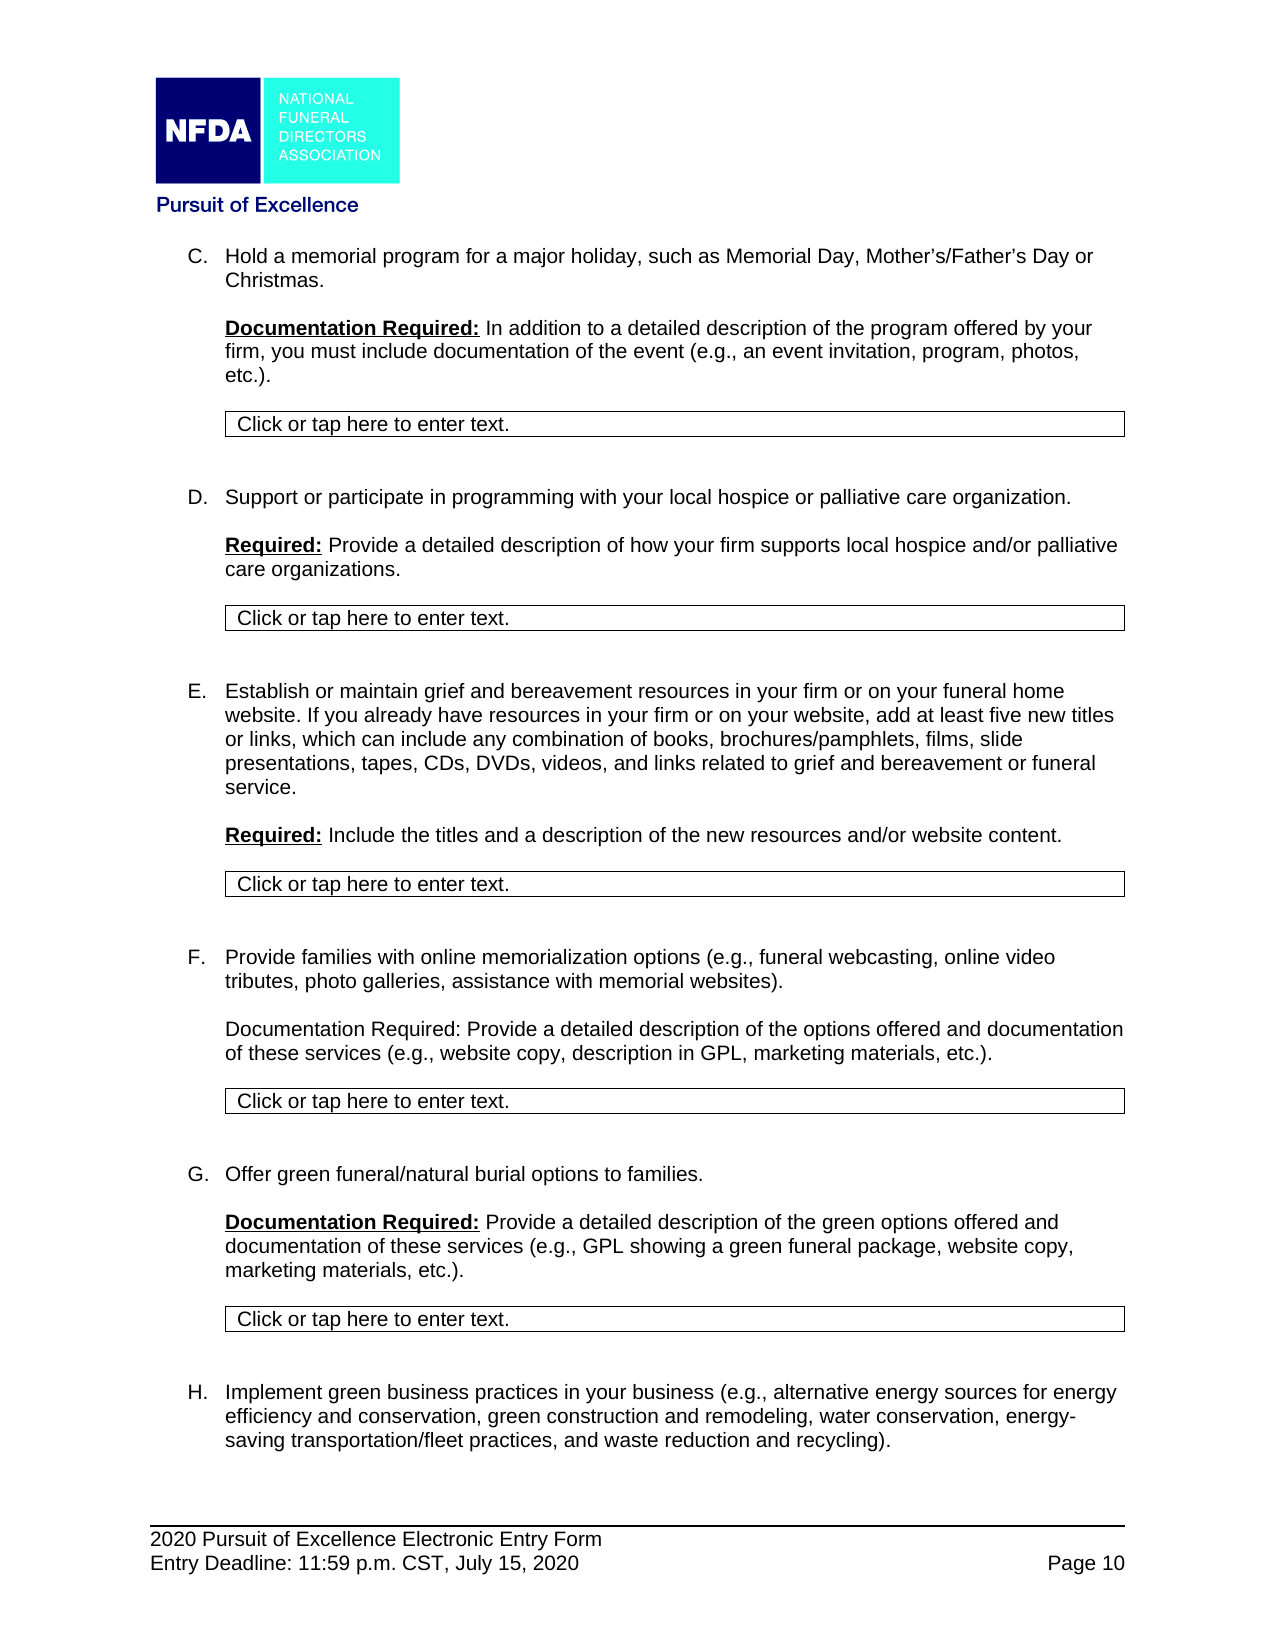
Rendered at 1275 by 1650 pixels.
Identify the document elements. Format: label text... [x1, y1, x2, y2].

list Required: Provide a detailed description of how your firm supports local hospice and/or palliative care organizations. [225, 533, 1125, 581]
list Implement green business practices in your business (e.g., alternative energy sources for energy efficiency and conservation, green construction and remodeling, water conservation, energy-saving transportation/fleet practices, and waste reduction and recycling). [187, 1380, 1125, 1452]
picture [150, 75, 403, 220]
list Documentation Required: Provide a detailed description of the options offered and documentation of these services (e.g., website copy, description in GPL, marketing materials, etc.). [225, 1016, 1125, 1064]
list Documentation Required: In addition to a detailed description of the program offered by your firm, you must include documentation of the event (e.g., an event invitation, program, photos, etc.). [225, 315, 1125, 387]
list Support or participate in programming with your local hospice or palliative care organization. [187, 485, 1125, 509]
list Hold a memorial program for a major holiday, such as Memorial Day, Mother’s/Father’s Day or Christmas. [187, 243, 1125, 291]
list Establish or maintain grief and bereavement resources in your firm or on your funeral home website. If you already have resources in your firm or on your website, add at least five new titles or links, which can include any combination of books, brochures/pamphlets, films, slide presentations, tapes, CDs, DVDs, videos, and links related to grief and bereavement or funeral service. [187, 679, 1125, 799]
list Documentation Required: Provide a detailed description of the green options offered and documentation of these services (e.g., GPL showing a green funeral package, website copy, marketing materials, etc.). [225, 1210, 1125, 1282]
list Offer green funeral/natural burial options to families. [187, 1162, 1125, 1186]
list Required: Include the titles and a description of the new resources and/or website content. [225, 823, 1125, 847]
list Provide families with online memorialization options (e.g., funeral webcasting, online video tributes, photo galleries, assistance with memorial websites). [187, 944, 1125, 992]
